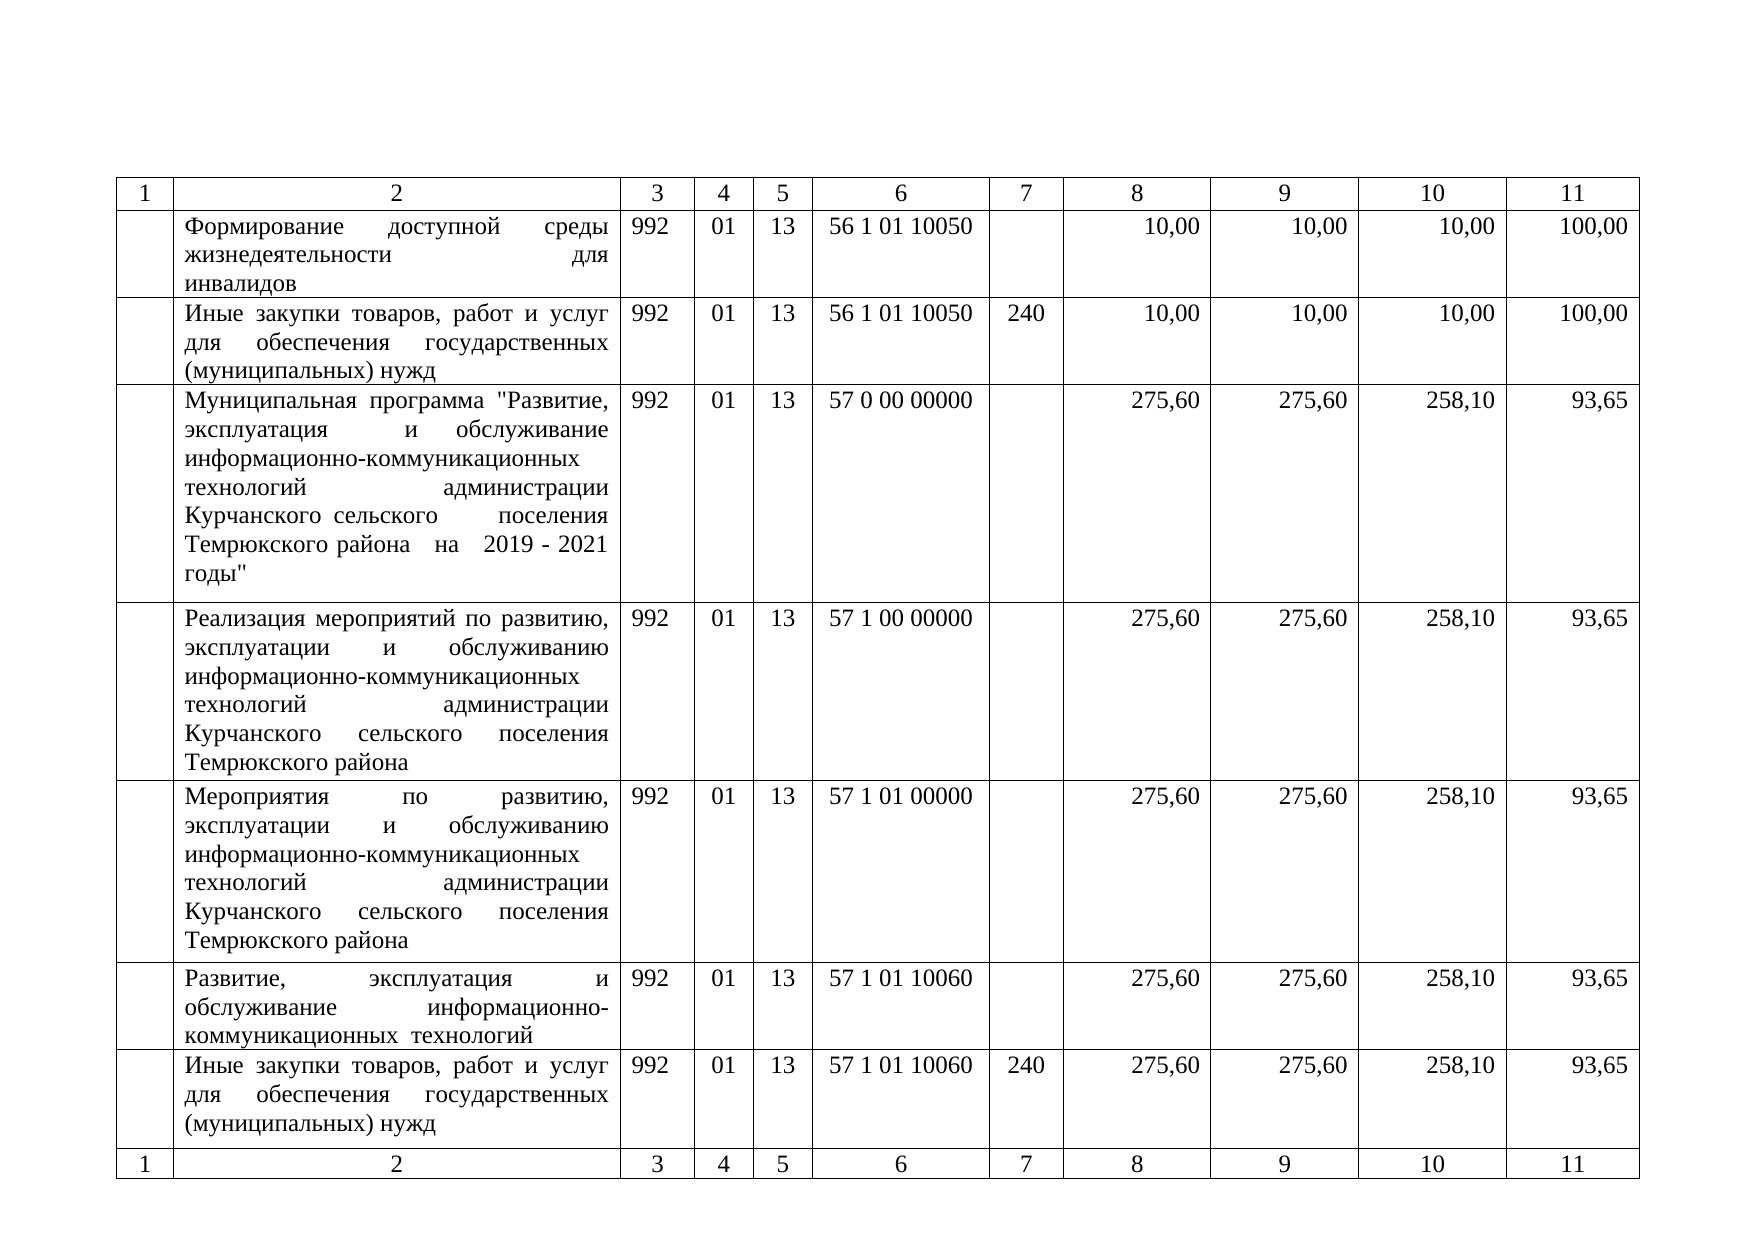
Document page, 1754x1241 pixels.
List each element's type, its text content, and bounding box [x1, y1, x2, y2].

table_cell 01 [695, 963, 753, 1049]
table_cell 7 [990, 1149, 1063, 1178]
table_cell 10,00 [1211, 211, 1358, 297]
table_cell 992 [621, 385, 694, 602]
table_cell 258,10 [1359, 603, 1506, 780]
table_cell [117, 963, 173, 1049]
table_cell 8 [1064, 178, 1210, 210]
table_cell 10,00 [1064, 298, 1210, 384]
table_cell 100,00 [1507, 211, 1639, 297]
table_cell 4 [695, 1149, 753, 1178]
table_cell 01 [695, 385, 753, 602]
table_cell Реализация мероприятий по развитию, эксплуатации и обслуживанию информационно-коммуникационных технологий администрации Курчанского сельского поселения Темрюкского района [174, 603, 620, 780]
table_cell 275,60 [1211, 1050, 1358, 1148]
table_cell [990, 963, 1063, 1049]
table_cell 992 [621, 963, 694, 1049]
table_cell 57 1 01 00000 [813, 781, 989, 962]
table_cell Мероприятия по развитию, эксплуатации и обслуживанию информационно-коммуникационных технологий администрации Курчанского сельского поселения Темрюкского района [174, 781, 620, 962]
table_cell [117, 603, 173, 780]
table_cell 11 [1507, 1149, 1639, 1178]
table_cell 10,00 [1359, 298, 1506, 384]
table_cell 1 [117, 1149, 173, 1178]
table_cell 56 1 01 10050 [813, 211, 989, 297]
table_cell 13 [754, 603, 812, 780]
table_cell 5 [754, 1149, 812, 1178]
table_cell 275,60 [1211, 603, 1358, 780]
table_cell Формирование доступной среды жизнедеятельности для инвалидов [174, 211, 620, 297]
table_cell 57 0 00 00000 [813, 385, 989, 602]
table_cell 275,60 [1211, 963, 1358, 1049]
table_cell 1 [117, 178, 173, 210]
table_cell 992 [621, 1050, 694, 1148]
table_cell Иные закупки товаров, работ и услуг для обеспечения государственных (муниципальных) нужд [174, 1050, 620, 1148]
table_cell 01 [695, 298, 753, 384]
table_cell 6 [813, 178, 989, 210]
table_cell 275,60 [1064, 603, 1210, 780]
table_cell 7 [990, 178, 1063, 210]
table_cell [990, 385, 1063, 602]
table_cell 2 [174, 1149, 620, 1178]
table_cell 93,65 [1507, 385, 1639, 602]
table_cell 258,10 [1359, 781, 1506, 962]
table_cell 275,60 [1064, 385, 1210, 602]
table_cell 5 [754, 178, 812, 210]
table_cell 13 [754, 211, 812, 297]
table_cell 992 [621, 781, 694, 962]
table_cell 3 [621, 178, 694, 210]
table_cell 56 1 01 10050 [813, 298, 989, 384]
table_cell 4 [695, 178, 753, 210]
table_cell 275,60 [1211, 385, 1358, 602]
table_cell [990, 781, 1063, 962]
table_cell 258,10 [1359, 963, 1506, 1049]
table_cell 10 [1359, 178, 1506, 210]
table_cell 93,65 [1507, 781, 1639, 962]
table_cell 93,65 [1507, 963, 1639, 1049]
table_cell 01 [695, 1050, 753, 1148]
table_cell 992 [621, 211, 694, 297]
table_cell [117, 298, 173, 384]
table_cell 10,00 [1211, 298, 1358, 384]
table_cell [117, 1050, 173, 1148]
table_cell 10,00 [1064, 211, 1210, 297]
table_cell 10,00 [1359, 211, 1506, 297]
table_cell 275,60 [1064, 781, 1210, 962]
table_cell 992 [621, 603, 694, 780]
table_cell 13 [754, 963, 812, 1049]
table_cell 9 [1211, 1149, 1358, 1178]
table_cell 240 [990, 298, 1063, 384]
table_cell 01 [695, 603, 753, 780]
table_cell 13 [754, 1050, 812, 1148]
table_cell 8 [1064, 1149, 1210, 1178]
table_cell 9 [1211, 178, 1358, 210]
table_cell 01 [695, 211, 753, 297]
table_cell 13 [754, 781, 812, 962]
table_cell 10 [1359, 1149, 1506, 1178]
table_cell 100,00 [1507, 298, 1639, 384]
table_cell 13 [754, 385, 812, 602]
table_cell 3 [621, 1149, 694, 1178]
table_cell 11 [1507, 178, 1639, 210]
table_cell 275,60 [1064, 1050, 1210, 1148]
table_cell [990, 211, 1063, 297]
table_cell 240 [990, 1050, 1063, 1148]
table_cell 93,65 [1507, 1050, 1639, 1148]
table_cell 2 [174, 178, 620, 210]
table_cell [990, 603, 1063, 780]
table_cell 57 1 01 10060 [813, 963, 989, 1049]
table_cell 57 1 01 10060 [813, 1050, 989, 1148]
table_cell 258,10 [1359, 1050, 1506, 1148]
table_cell 275,60 [1064, 963, 1210, 1049]
table_cell 93,65 [1507, 603, 1639, 780]
table_cell 258,10 [1359, 385, 1506, 602]
table_cell 13 [754, 298, 812, 384]
table_cell Развитие, эксплуатация и обслуживание информационно-коммуникационных технологий [174, 963, 620, 1049]
table_cell 57 1 00 00000 [813, 603, 989, 780]
table_cell [117, 781, 173, 962]
table_cell [117, 211, 173, 297]
table_cell [117, 385, 173, 602]
table_cell Муниципальная программа "Развитие, эксплуатация и обслуживание информационно-коммуникационных технологий администрации Курчанского сельского поселения Темрюкского района на 2019 - 2021 годы" [174, 385, 620, 602]
table_cell 01 [695, 781, 753, 962]
table_cell 275,60 [1211, 781, 1358, 962]
table_cell Иные закупки товаров, работ и услуг для обеспечения государственных (муниципальных) нужд [174, 298, 620, 384]
table_cell 992 [621, 298, 694, 384]
table_cell 6 [813, 1149, 989, 1178]
